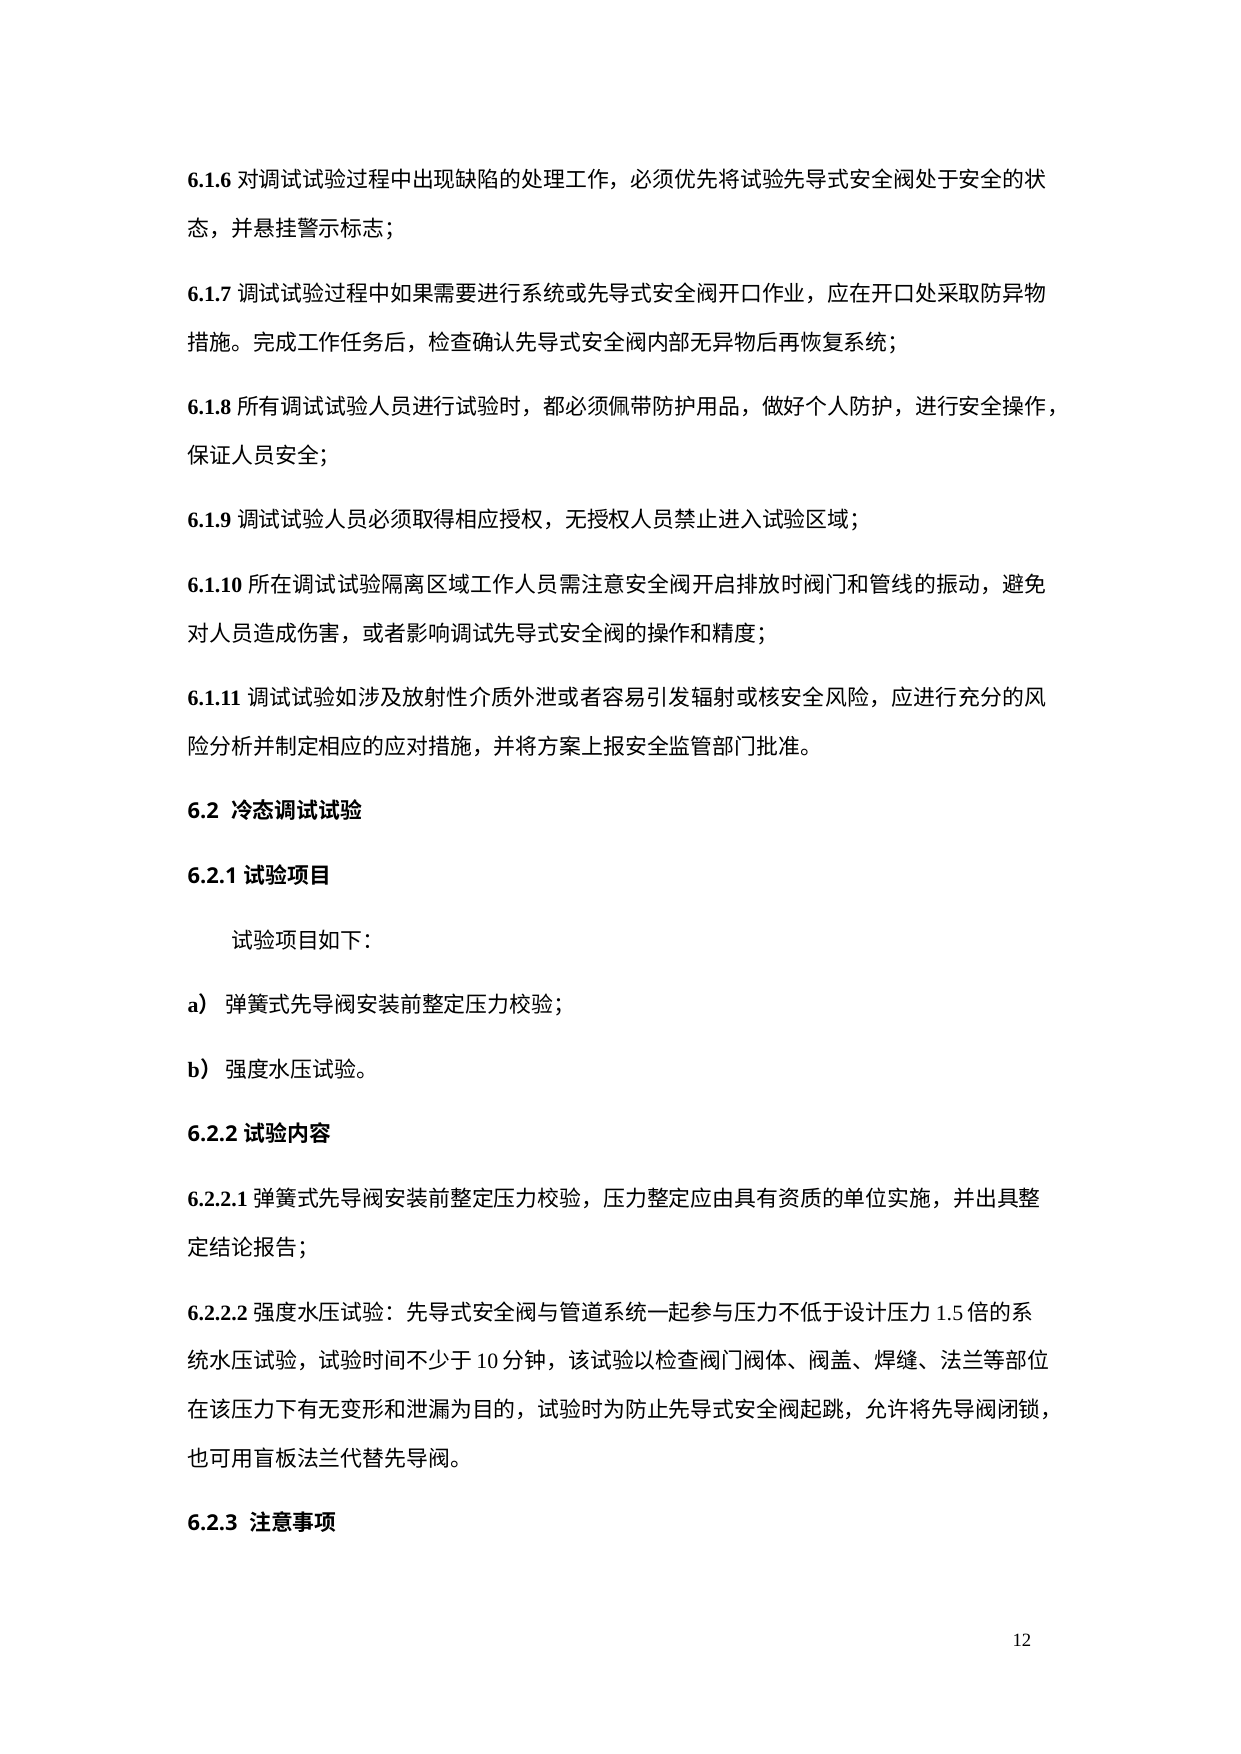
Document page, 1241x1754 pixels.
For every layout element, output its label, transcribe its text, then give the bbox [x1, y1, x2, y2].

text 6.2.1 试验项目 [187, 858, 1053, 890]
text 6.1.7 调试试验过程中如果需要进行系统或先导式安全阀开口作业，应在开口处采取防异物措施。完成工作任务后，检查确认先导式安全阀内部无异物后再恢复系统； [187, 275, 1047, 357]
text 6.1.6 对调试试验过程中出现缺陷的处理工作，必须优先将试验先导式安全阀处于安全的状态，并悬挂警示标志； [187, 162, 1047, 243]
text 6.1.9 调试试验人员必须取得相应授权，无授权人员禁止进入试验区域； [187, 502, 1047, 534]
list 弹簧式先导阀安装前整定压力校验； [187, 987, 1053, 1019]
list 冷态调试试验 [187, 793, 1053, 826]
text 6.2.2.2 强度水压试验：先导式安全阀与管道系统一起参与压力不低于设计压力1.5倍的系统水压试验，试验时间不少于10分钟，该试验以检查阀门阀体、阀盖、焊缝、法兰等部位在该压力下有无变形和泄漏为目的，试验时为防止先导式安全阀起跳，允许将先导阀闭锁，也可用盲板法兰代替先导阀。 [187, 1294, 1053, 1473]
list 强度水压试验。 [187, 1052, 1053, 1084]
text 6.2.3 注意事项 [187, 1505, 1053, 1537]
text 6.1.8 所有调试试验人员进行试验时，都必须佩带防护用品，做好个人防护，进行安全操作，保证人员安全； [187, 389, 1047, 470]
text 6.1.10 所在调试试验隔离区域工作人员需注意安全阀开启排放时阀门和管线的振动，避免对人员造成伤害，或者影响调试先导式安全阀的操作和精度； [187, 567, 1047, 648]
text 6.2.2 试验内容 [187, 1116, 1053, 1149]
text 6.1.11 调试试验如涉及放射性介质外泄或者容易引发辐射或核安全风险，应进行充分的风险分析并制定相应的应对措施，并将方案上报安全监管部门批准。 [187, 680, 1047, 761]
text 试验项目如下： [187, 922, 1053, 955]
text 6.2.2.1 弹簧式先导阀安装前整定压力校验，压力整定应由具有资质的单位实施，并出具整定结论报告； [187, 1181, 1053, 1262]
